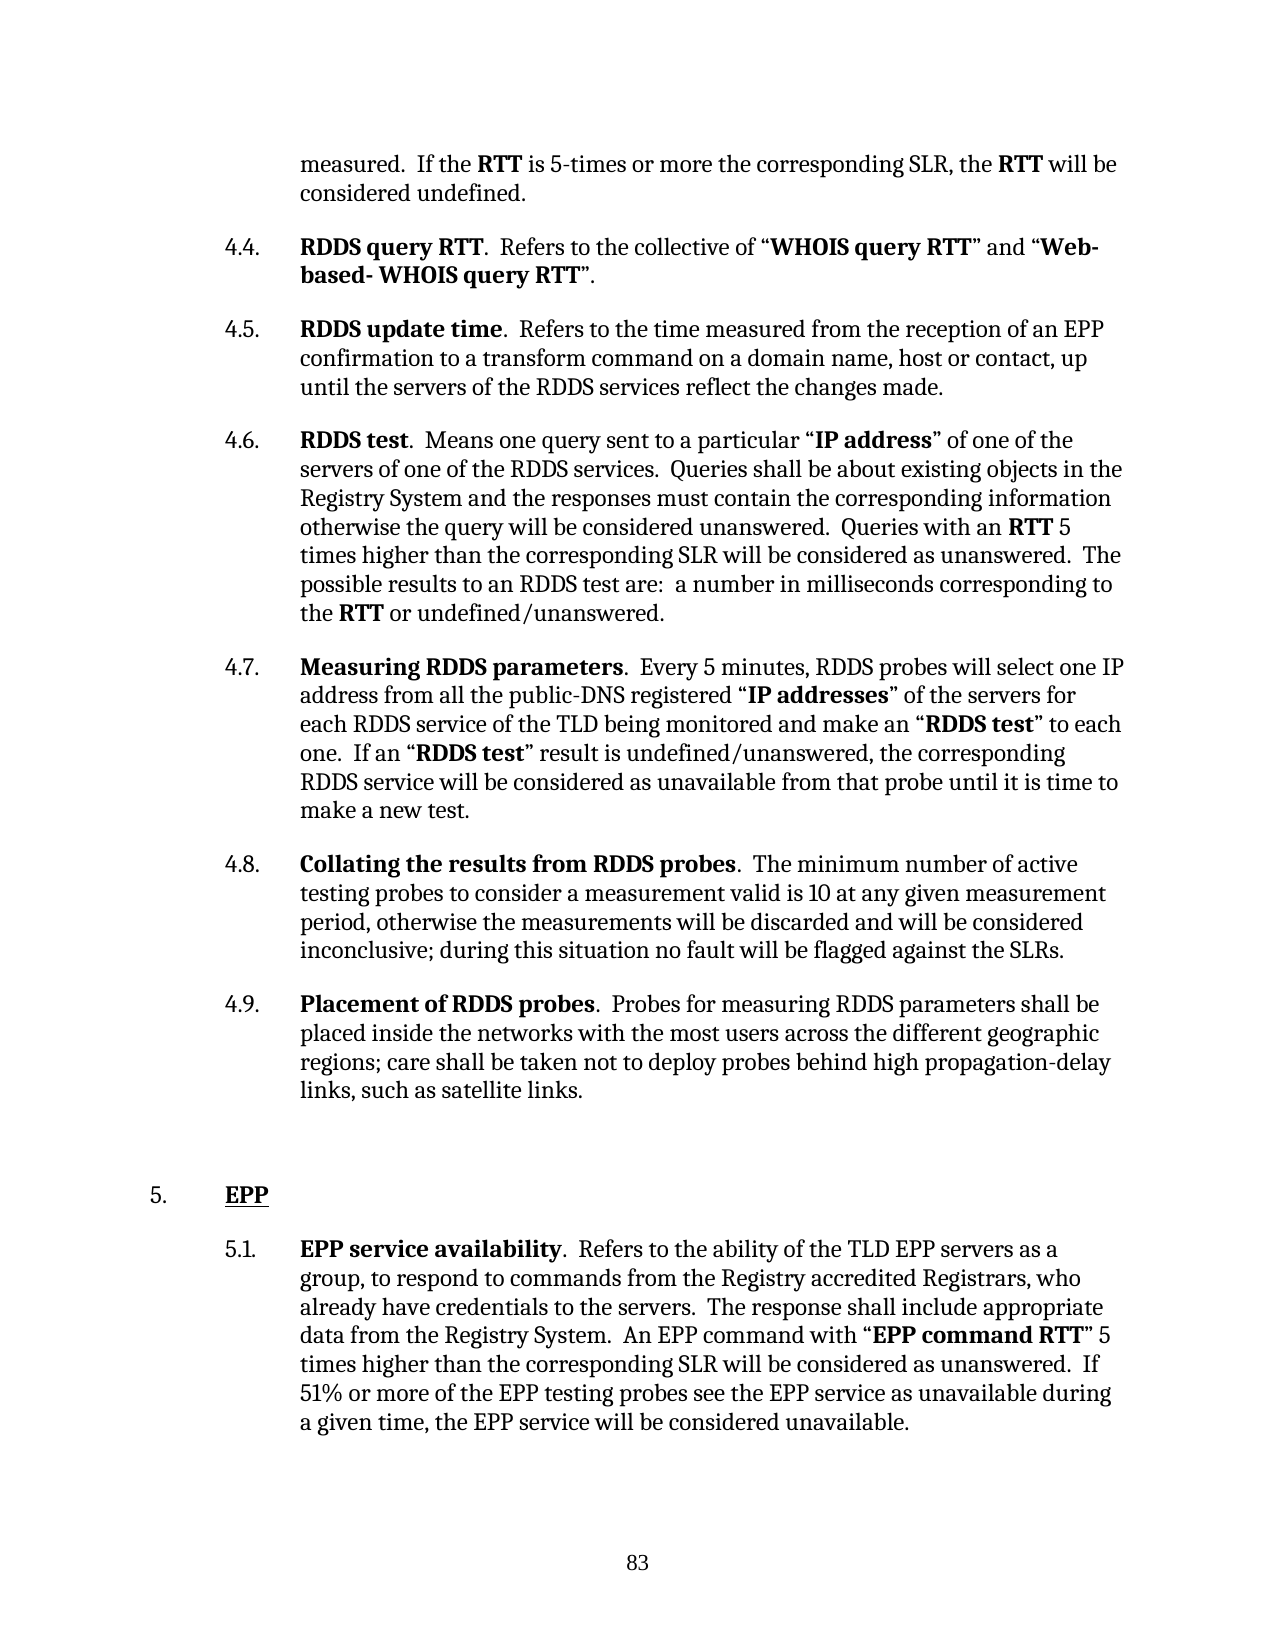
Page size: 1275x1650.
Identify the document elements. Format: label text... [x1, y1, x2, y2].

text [225, 150, 1125, 207]
text RDDS test. Means one query sent to a particular “IP address” of one of the servers of one of the RDDS services. Queries shall be about existing objects in the Registry System and the responses must contain the corresponding information otherwise the query will be considered unanswered. Queries with an RTT 5 times higher than the corresponding SLR will be considered as unanswered. The possible results to an RDDS test are: a number in milliseconds corresponding to the RTT or undefined/unanswered. [225, 426, 1125, 627]
text RDDS update time. Refers to the time measured from the reception of an EPP confirmation to a transform command on a domain name, host or contact, up until the servers of the RDDS services reflect the changes made. [225, 315, 1125, 401]
text Placement of RDDS probes. Probes for measuring RDDS parameters shall be placed inside the networks with the most users across the different geographic regions; care shall be taken not to deploy probes behind high propagation-delay links, such as satellite links. [225, 990, 1125, 1105]
text EPP service availability. Refers to the ability of the TLD EPP servers as a group, to respond to commands from the Registry accredited Registrars, who already have credentials to the servers. The response shall include appropriate data from the Registry System. An EPP command with “EPP command RTT” 5 times higher than the corresponding SLR will be considered as unanswered. If 51% or more of the EPP testing probes see the EPP service as unavailable during a given time, the EPP service will be considered unavailable. [225, 1235, 1125, 1436]
text Measuring RDDS parameters. Every 5 minutes, RDDS probes will select one IP address from all the public-DNS registered “IP addresses” of the servers for each RDDS service of the TLD being monitored and make an “RDDS test” to each one. If an “RDDS test” result is undefined/unanswered, the corresponding RDDS service will be considered as unavailable from that probe until it is time to make a new test. [225, 652, 1125, 825]
text RDDS query RTT. Refers to the collective of “WHOIS query RTT” and “Web-based- WHOIS query RTT”. [225, 232, 1125, 290]
text EPP [150, 1181, 1125, 1210]
text Collating the results from RDDS probes. The minimum number of active testing probes to consider a measurement valid is 10 at any given measurement period, otherwise the measurements will be discarded and will be considered inconclusive; during this situation no fault will be flagged against the SLRs. [225, 850, 1125, 965]
